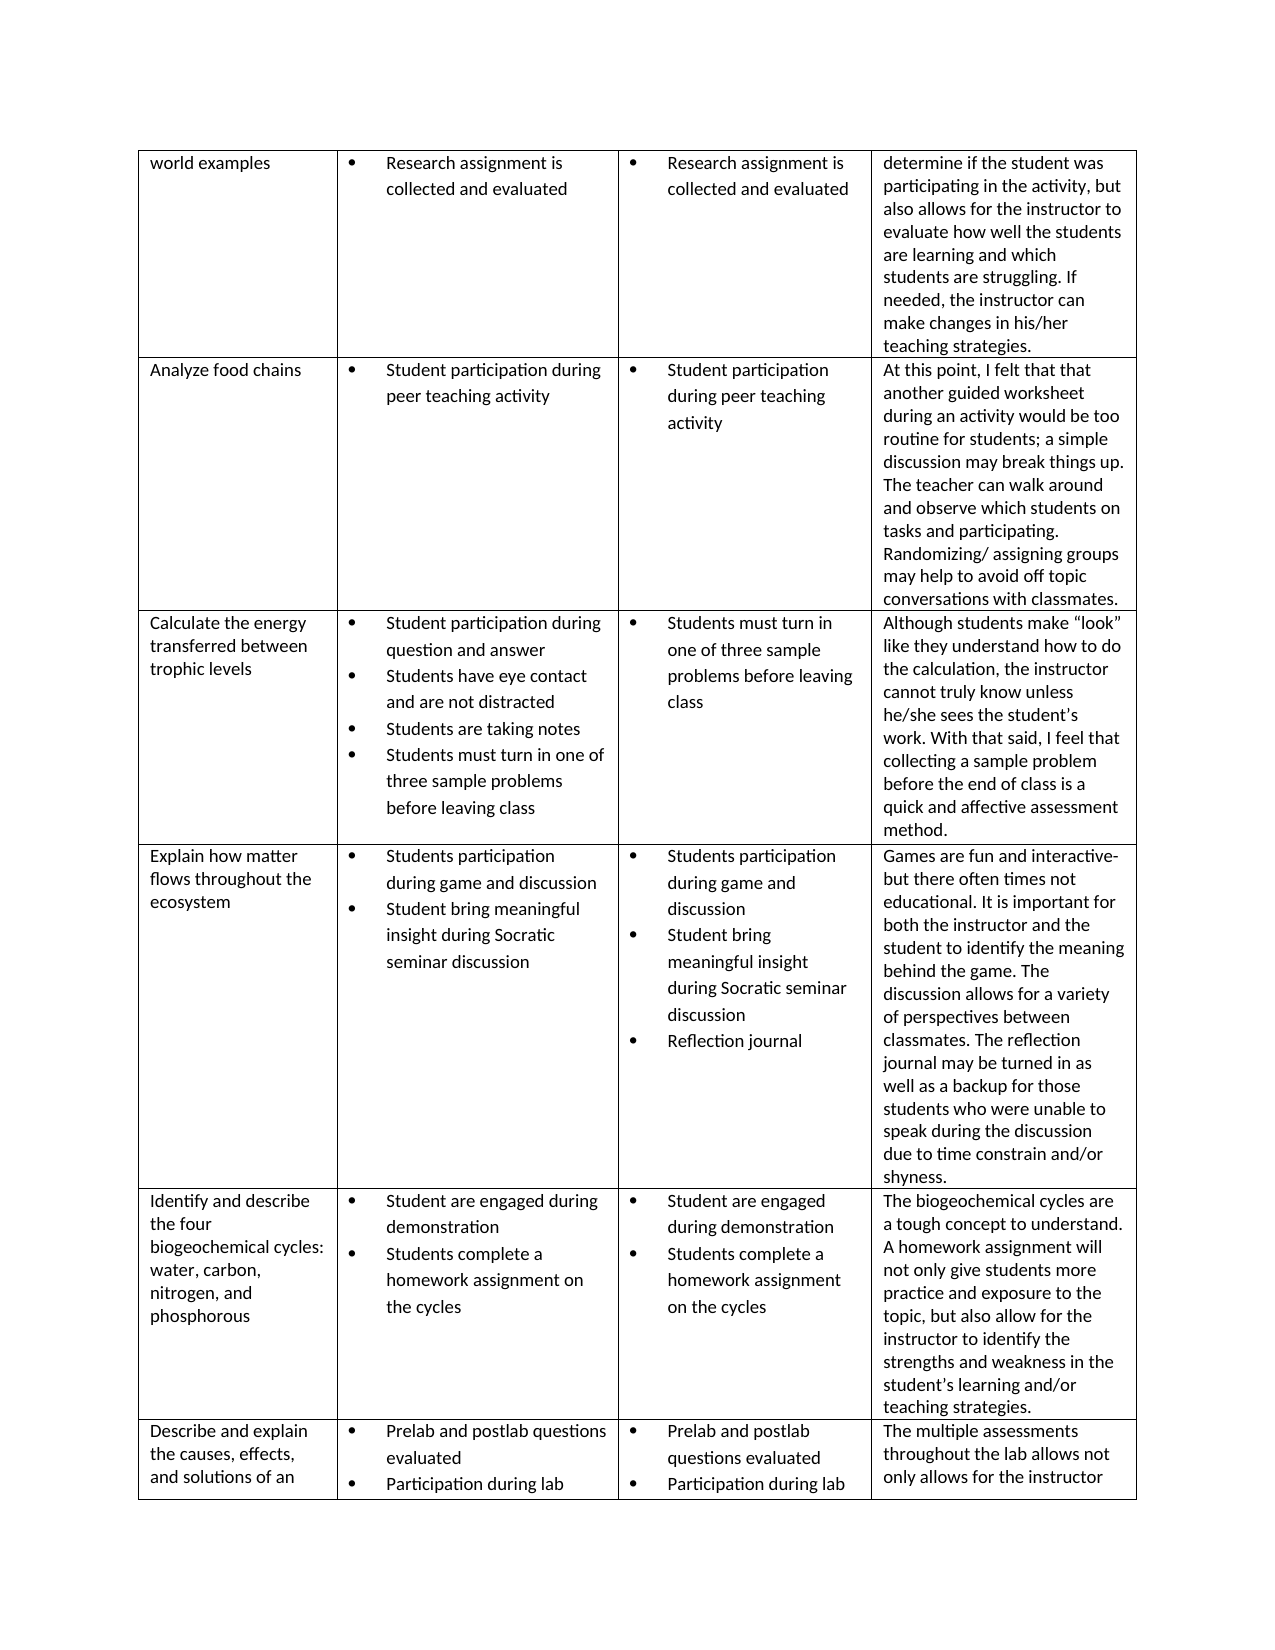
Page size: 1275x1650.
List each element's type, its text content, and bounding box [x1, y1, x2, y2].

table_cell Analyze food chains [139, 358, 337, 610]
table_cell Students participation during game and discussion Student bring meaningful insight during Socratic seminar discussion Reflection journal [619, 845, 871, 1188]
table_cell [338, 1420, 618, 1499]
table_cell Student participation during peer teaching activity [619, 358, 871, 610]
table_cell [338, 151, 618, 357]
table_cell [872, 1420, 1136, 1499]
table_cell Identify and describe the four biogeochemical cycles: water, carbon, nitrogen, and phosphorous [139, 1189, 337, 1418]
table_cell Students must turn in one of three sample problems before leaving class [619, 611, 871, 843]
table_cell Student are engaged during demonstration Students complete a homework assignment on the cycles [338, 1189, 618, 1418]
table_cell Student are engaged during demonstration Students complete a homework assignment on the cycles [619, 1189, 871, 1418]
table_cell Calculate the energy transferred between trophic levels [139, 611, 337, 843]
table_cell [139, 151, 337, 357]
table_cell Games are fun and interactive- but there often times not educational. It is important for both the instructor and the student to identify the meaning behind the game. The discussion allows for a variety of perspectives between classmates. The reflection journal may be turned in as well as a backup for those students who were unable to speak during the discussion due to time constrain and/or shyness. [872, 845, 1136, 1188]
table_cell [139, 1420, 337, 1499]
table_cell Student participation during peer teaching activity [338, 358, 618, 610]
table_cell Students participation during game and discussion Student bring meaningful insight during Socratic seminar discussion [338, 845, 618, 1188]
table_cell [619, 1420, 871, 1499]
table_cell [872, 151, 1136, 357]
table_cell Although students make “look” like they understand how to do the calculation, the instructor cannot truly know unless he/she sees the student’s work. With that said, I feel that collecting a sample problem before the end of class is a quick and affective assessment method. [872, 611, 1136, 843]
table_cell Student participation during question and answer Students have eye contact and are not distracted Students are taking notes Students must turn in one of three sample problems before leaving class [338, 611, 618, 843]
table_cell The biogeochemical cycles are a tough concept to understand. A homework assignment will not only give students more practice and exposure to the topic, but also allow for the instructor to identify the strengths and weakness in the student’s learning and/or teaching strategies. [872, 1189, 1136, 1418]
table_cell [619, 151, 871, 357]
table_cell Explain how matter flows throughout the ecosystem [139, 845, 337, 1188]
table_cell At this point, I felt that that another guided worksheet during an activity would be too routine for students; a simple discussion may break things up. The teacher can walk around and observe which students on tasks and participating. Randomizing/ assigning groups may help to avoid off topic conversations with classmates. [872, 358, 1136, 610]
